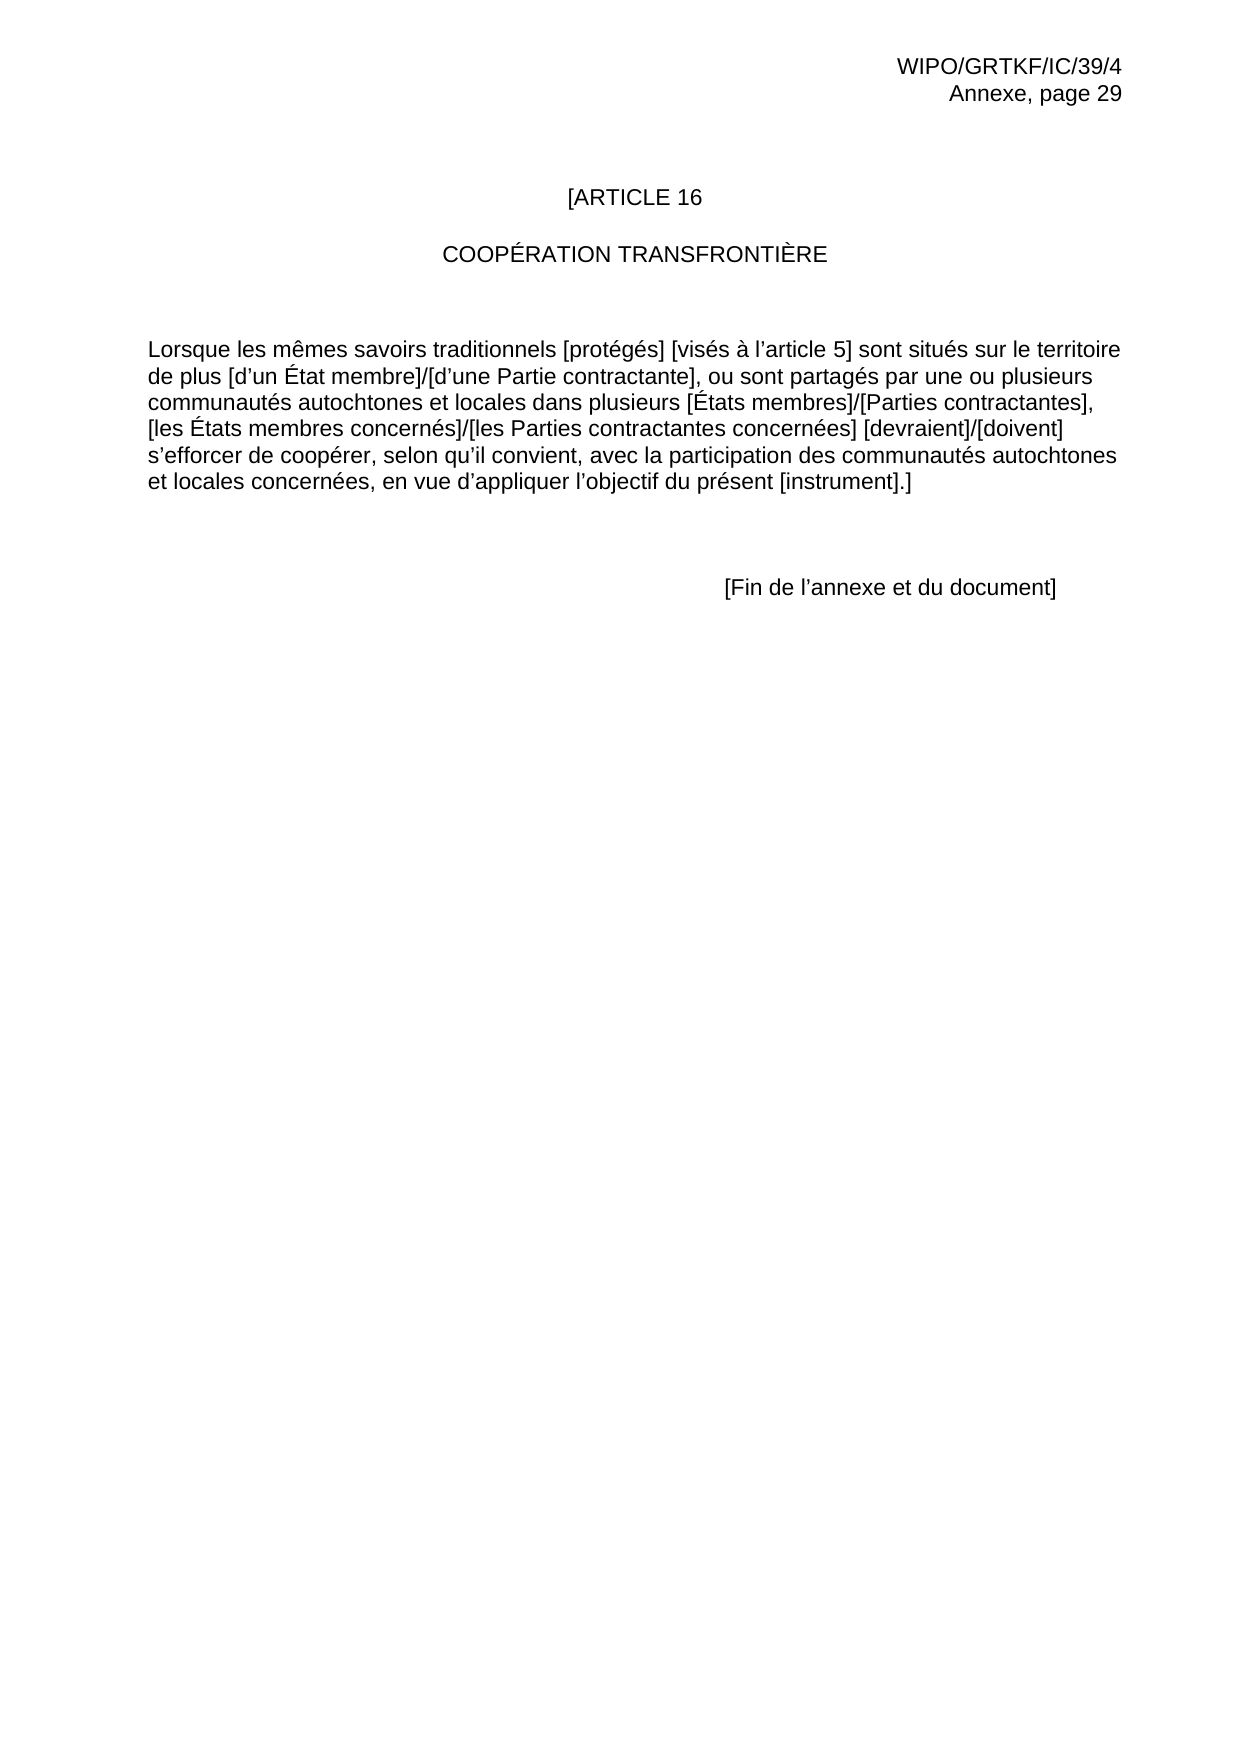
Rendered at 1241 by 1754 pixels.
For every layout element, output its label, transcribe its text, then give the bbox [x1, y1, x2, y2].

subtitle Coopération transfrontière [148, 241, 1122, 267]
text Lorsque les mêmes savoirs traditionnels [protégés] [visés à l’article 5] sont situés sur le territoire de plus [d’un État membre]/[d’une Partie contractante], ou sont partagés par une ou plusieurs communautés autochtones et locales dans plusieurs [États membres]/[Parties contractantes], [les États membres concernés]/[les Parties contractantes concernées] [devraient]/[doivent] s’efforcer de coopérer, selon qu’il convient, avec la participation des communautés autochtones et locales concernées, en vue d’appliquer l’objectif du présent [instrument].] [148, 336, 1122, 494]
subtitle [Article 16 [148, 183, 1122, 210]
text [Fin de l’annexe et du document] [724, 573, 1122, 600]
